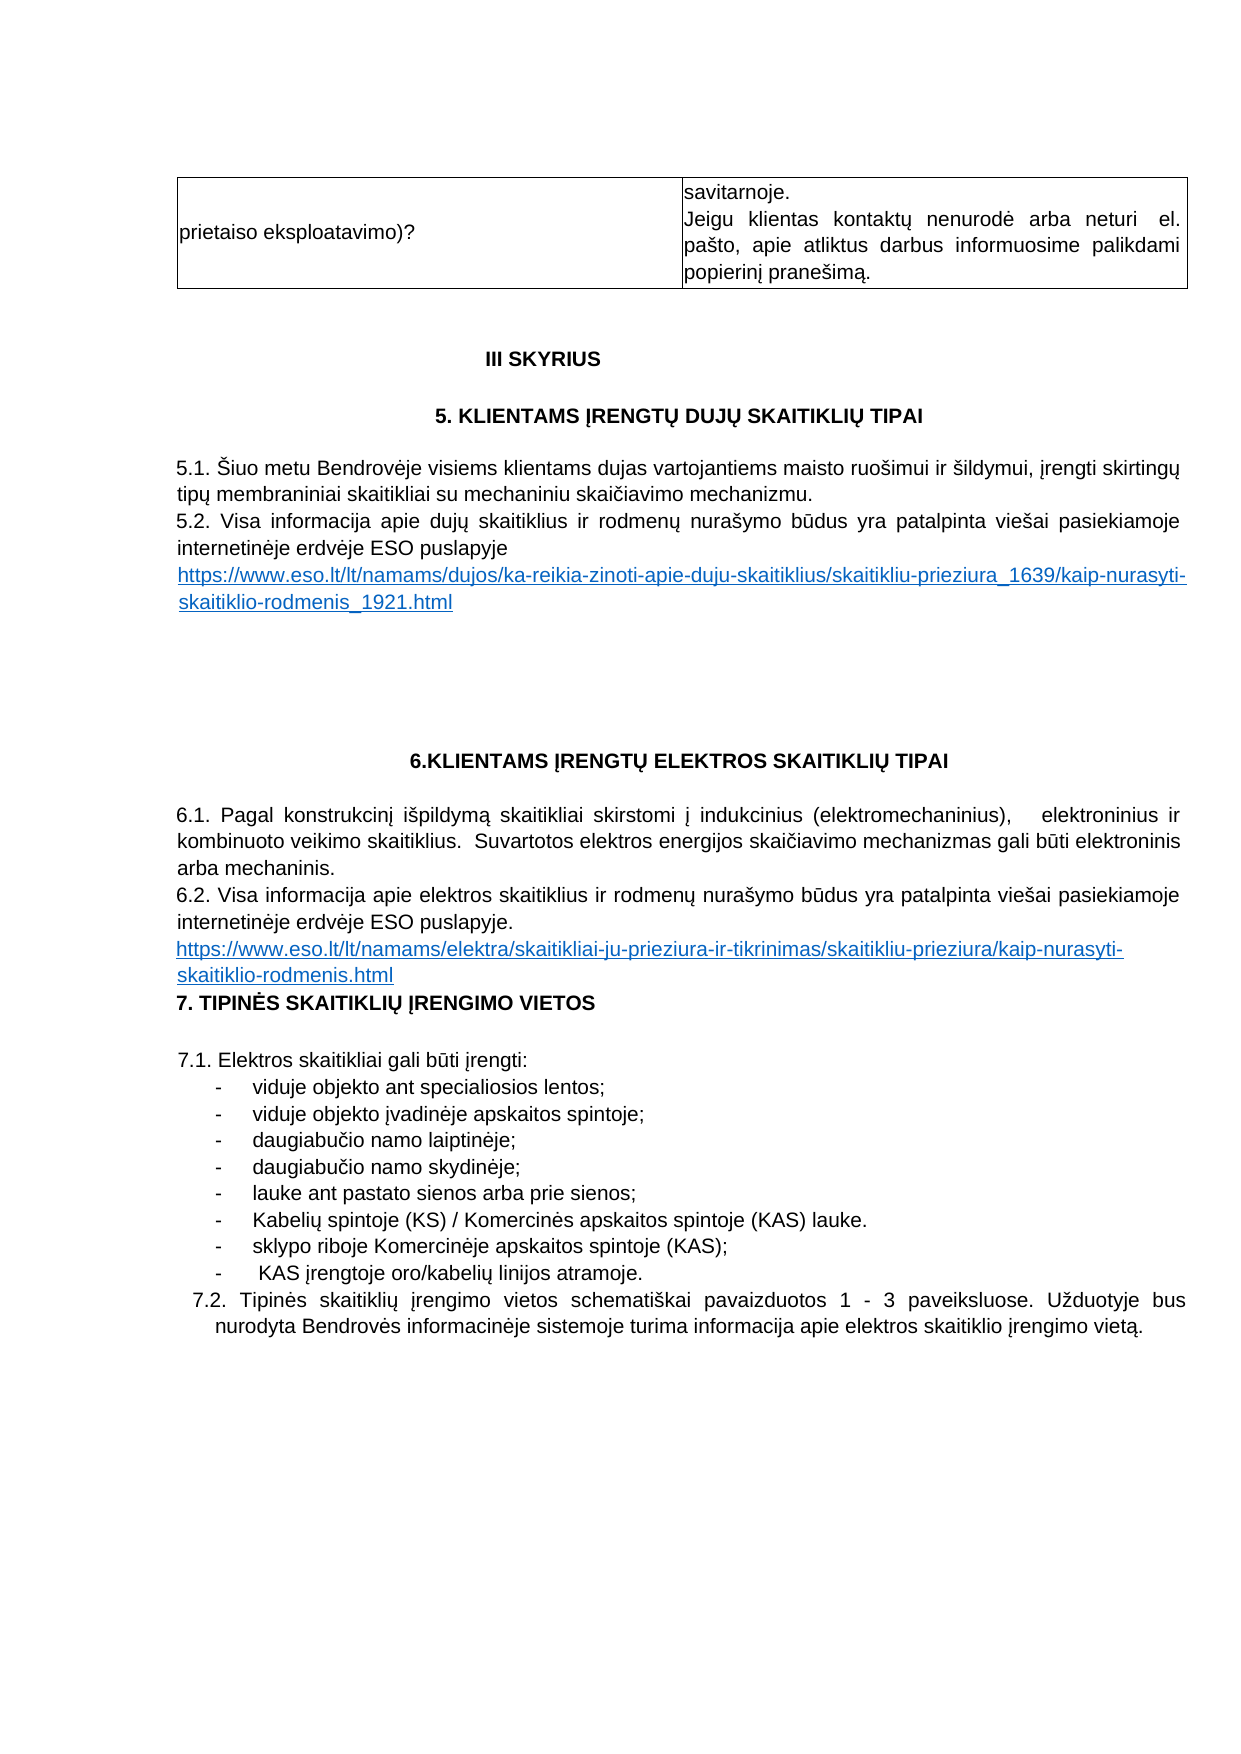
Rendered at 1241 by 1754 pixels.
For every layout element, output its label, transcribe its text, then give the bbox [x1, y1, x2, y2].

text 5.2. Visa informacija apie dujų skaitiklius ir rodmenų nurašymo būdus yra patalpinta viešai pasiekiamoje internetinėje erdvėje ESO puslapyje [176, 509, 1182, 560]
text 7.1. Elektros skaitikliai gali būti įrengti: [177, 1048, 1187, 1072]
text https://www.eso.lt/lt/namams/dujos/ka-reikia-zinoti-apie-duju-skaitiklius/skaitikliu-prieziura_1639/kaip-nurasyti-skaitiklio-rodmenis_1921.html [177, 585, 1187, 613]
text https://www.eso.lt/lt/namams/elektra/skaitikliai-ju-prieziura-ir-tikrinimas/skaitikliu-prieziura/kaip-nurasyti-skaitiklio-rodmenis.html [176, 937, 1182, 987]
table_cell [683, 178, 1187, 288]
text 7.2. Tipinės skaitiklių įrengimo vietos schematiškai pavaizduotos 1 - 3 paveiksluose. Užduotyje bus nurodyta Bendrovės informacinėje sistemoje turima informacija apie elektros skaitiklio įrengimo vietą. [192, 1288, 1187, 1338]
list daugiabučio namo skydinėje; [215, 1154, 1187, 1178]
list viduje objekto ant specialiosios lentos; [215, 1075, 1187, 1099]
list Kabelių spintoje (KS) / Komercinės apskaitos spintoje (KAS) lauke. [215, 1208, 1187, 1232]
text 6.2. Visa informacija apie elektros skaitiklius ir rodmenų nurašymo būdus yra patalpinta viešai pasiekiamoje internetinėje erdvėje ESO puslapyje. [176, 883, 1182, 933]
subtitle 7. TIPINĖS SKAITIKLIŲ ĮRENGIMO VIETOS [176, 990, 1187, 1014]
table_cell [178, 178, 682, 288]
subtitle 5. KLIENTAMS ĮRENGTŲ DUJŲ SKAITIKLIŲ TIPAI [177, 404, 1181, 428]
text https://www.eso.lt/lt/namams/dujos/ka-reikia-zinoti-apie-duju-skaitiklius/skaitikliu-prieziura_1639/kaip-nurasyti-skaitiklio-rodmenis_1921.html [177, 563, 1187, 584]
list daugiabučio namo laiptinėje; [215, 1128, 1187, 1152]
subtitle 6.KLIENTAMS ĮRENGTŲ ELEKTROS SKAITIKLIŲ TIPAI [177, 749, 1181, 773]
text 6.1. Pagal konstrukcinį išpildymą skaitikliai skirstomi į indukcinius (elektromechaninius), elektroninius ir kombinuoto veikimo skaitiklius. Suvartotos elektros energijos skaičiavimo mechanizmas gali būti elektroninis arba mechaninis. [176, 803, 1182, 880]
text III SKYRIUS [485, 347, 1187, 371]
list KAS įrengtoje oro/kabelių linijos atramoje. [215, 1261, 1187, 1285]
list viduje objekto įvadinėje apskaitos spintoje; [215, 1101, 1187, 1125]
list lauke ant pastato sienos arba prie sienos; [215, 1181, 1187, 1205]
text 5.1. Šiuo metu Bendrovėje visiems klientams dujas vartojantiems maisto ruošimui ir šildymui, įrengti skirtingų tipų membraniniai skaitikliai su mechaniniu skaičiavimo mechanizmu. [176, 456, 1182, 506]
list sklypo riboje Komercinėje apskaitos spintoje (KAS); [215, 1234, 1187, 1258]
